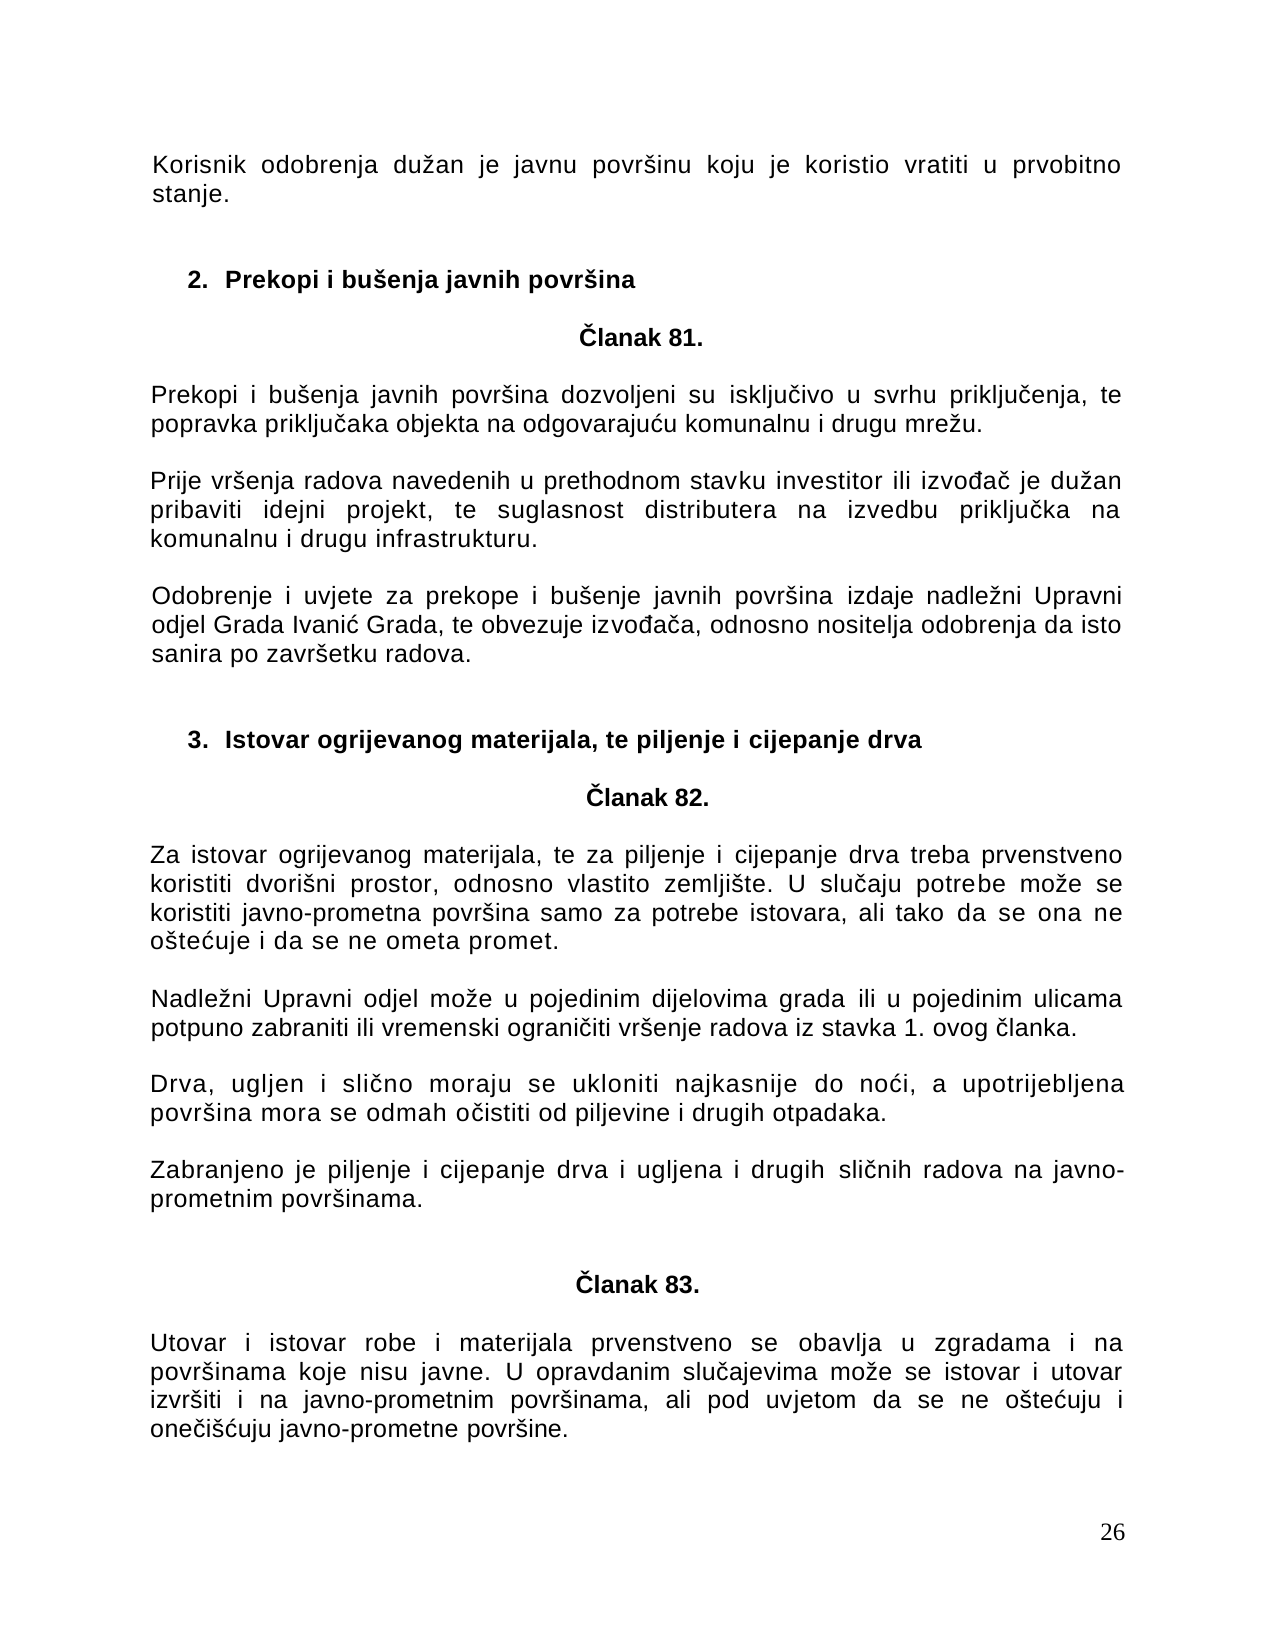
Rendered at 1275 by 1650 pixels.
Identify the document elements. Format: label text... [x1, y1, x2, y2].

list Istovar ogrijevanog materijala, te piljenje i cijepanje drva [187, 725, 1122, 754]
text Nadležni Upravni odjel može u pojedinim dijelovima grada ili u pojedinim ulicama potpuno zabraniti ili vremenski ograničiti vršenje radova iz stavka 1. ovog članka. [151, 984, 1122, 1041]
text Drva, ugljen i slično moraju se ukloniti najkasnije do noći, a upotrijebljena površina mora se odmah očistiti od piljevine i drugih otpadaka. [150, 1069, 1125, 1127]
list Prekopi i bušenja javnih površina [187, 265, 1123, 294]
text Zabranjeno je piljenje i cijepanje drva i ugljena i drugih sličnih radova na javno-prometnim površinama. [150, 1156, 1125, 1213]
text Za istovar ogrijevanog materijala, te za piljenje i cijepanje drva treba prvenstveno koristiti dvorišni prostor, odnosno vlastito zemljište. U slučaju potrebe može se koristiti javno-prometna površina samo za potrebe istovara, ali tako da se ona ne oštećuje i da se ne ometa promet. [150, 840, 1123, 955]
text Članak 81. [157, 322, 1125, 351]
text Korisnik odobrenja dužan je javnu površinu koju je koristio vratiti u prvobitno stanje. [152, 150, 1123, 207]
text Odobrenje i uvjete za prekope i bušenje javnih površina izdaje nadležni Upravni odjel Grada Ivanić Grada, te obvezuje izvođača, odnosno nositelja odobrenja da isto sanira po završetku radova. [151, 581, 1122, 667]
text Prije vršenja radova navedenih u prethodnom stavku investitor ili izvođač je dužan pribaviti idejni projekt, te suglasnost distributera na izvedbu priključka na komunalnu i drugu infrastrukturu. [150, 466, 1122, 552]
text Članak 83. [151, 1271, 1125, 1299]
text Utovar i istovar robe i materijala prvenstveno se obavlja u zgradama i na površinama koje nisu javne. U opravdanim slučajevima može se istovar i utovar izvršiti i na javno-prometnim površinama, ali pod uvjetom da se ne oštećuju i onečišćuju javno-prometne površine. [150, 1328, 1123, 1443]
text Članak 82. [156, 782, 1125, 811]
text Prekopi i bušenja javnih površina dozvoljeni su isključivo u svrhu priključenja, te popravka priključaka objekta na odgovarajuću komunalnu i drugu mrežu. [151, 380, 1122, 437]
